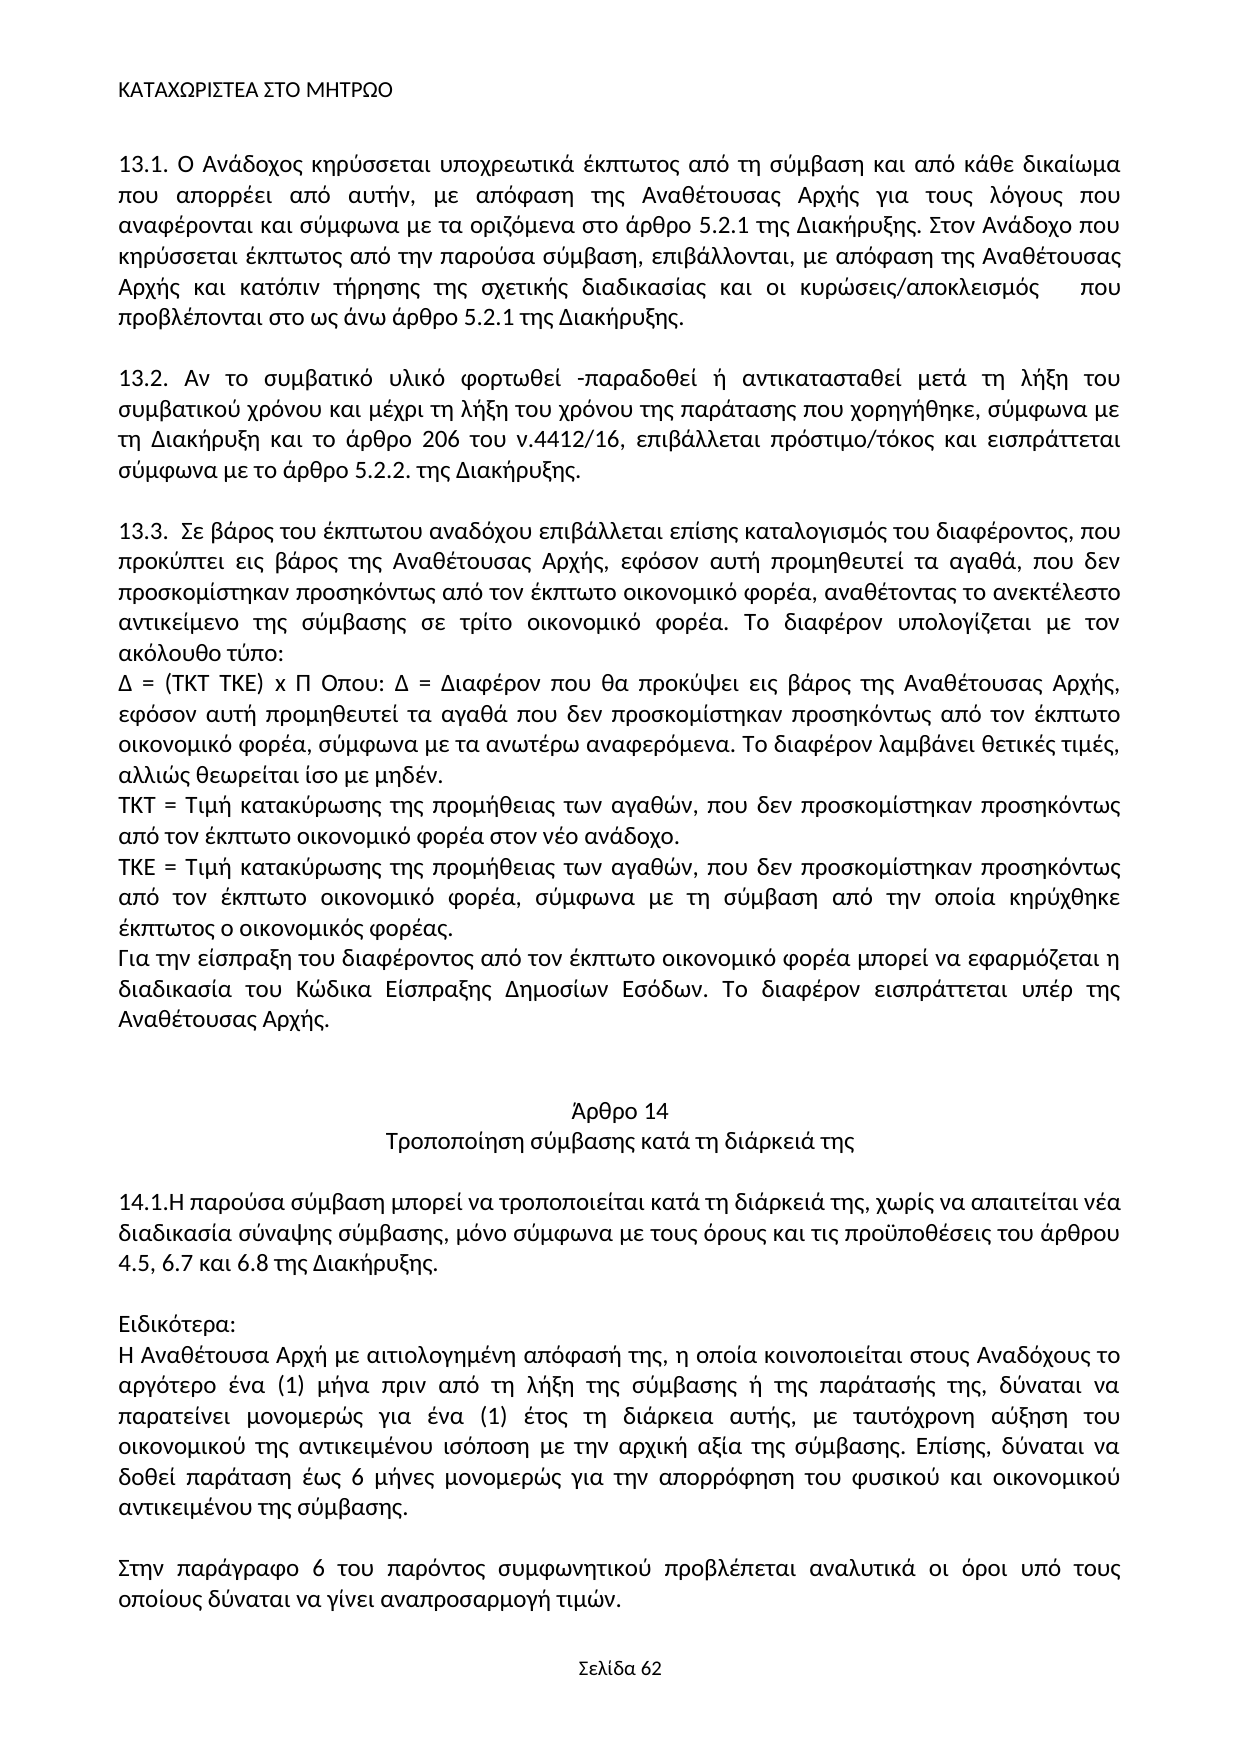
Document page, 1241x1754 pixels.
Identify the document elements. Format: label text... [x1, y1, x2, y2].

text ΤΚΤ = Τιμή κατακύρωσης της προμήθειας των αγαθών, που δεν προσκομίστηκαν προσηκόντως από τον έκπτωτο οικονομικό φορέα στον νέο ανάδοχο. [118, 789, 1122, 851]
text Η Αναθέτουσα Αρχή με αιτιολογημένη απόφασή της, η οποία κοινοποιείται στους Αναδόχους το αργότερο ένα (1) μήνα πριν από τη λήξη της σύμβασης ή της παράτασής της, δύναται να παρατείνει μονομερώς για ένα (1) έτος τη διάρκεια αυτής, με ταυτόχρονη αύξηση του οικονομικού της αντικειμένου ισόποση με την αρχική αξία της σύμβασης. Επίσης, δύναται να δοθεί παράταση έως 6 μήνες μονομερώς για την απορρόφηση του φυσικού και οικονομικού αντικειμένου της σύμβασης. [118, 1339, 1122, 1522]
text Στην παράγραφο 6 του παρόντος συμφωνητικού προβλέπεται αναλυτικά οι όροι υπό τους οποίους δύναται να γίνει αναπροσαρμογή τιμών. [118, 1553, 1122, 1614]
text 13.2. Αν το συμβατικό υλικό φορτωθεί -παραδοθεί ή αντικατασταθεί μετά τη λήξη του συμβατικού χρόνου και μέχρι τη λήξη του χρόνου της παράτασης που χορηγήθηκε, σύμφωνα με τη Διακήρυξη και το άρθρο 206 του ν.4412/16, επιβάλλεται πρόστιμο/τόκος και εισπράττεται σύμφωνα με το άρθρο 5.2.2. της Διακήρυξης. [118, 362, 1122, 484]
text ΤΚΕ = Τιμή κατακύρωσης της προμήθειας των αγαθών, που δεν προσκομίστηκαν προσηκόντως από τον έκπτωτο οικονομικό φορέα, σύμφωνα με τη σύμβαση από την οποία κηρύχθηκε έκπτωτος ο οικονομικός φορέας. [118, 851, 1122, 942]
text Ειδικότερα: [118, 1308, 1122, 1339]
text Τροποποίηση σύμβασης κατά τη διάρκειά της [118, 1125, 1122, 1156]
text Δ = (ΤΚΤ ΤΚΕ) x Π Όπου: Δ = Διαφέρον που θα προκύψει εις βάρος της Αναθέτουσας Αρχής, εφόσον αυτή προμηθευτεί τα αγαθά που δεν προσκομίστηκαν προσηκόντως από τον έκπτωτο οικονομικό φορέα, σύμφωνα με τα ανωτέρω αναφερόμενα. Το διαφέρον λαμβάνει θετικές τιμές, αλλιώς θεωρείται ίσο με μηδέν. [118, 667, 1122, 789]
text 14.1.Η παρούσα σύμβαση μπορεί να τροποποιείται κατά τη διάρκειά της, χωρίς να απαιτείται νέα διαδικασία σύναψης σύμβασης, μόνο σύμφωνα με τους όρους και τις προϋποθέσεις του άρθρου 4.5, 6.7 και 6.8 της Διακήρυξης. [118, 1186, 1122, 1278]
text Για την είσπραξη του διαφέροντος από τον έκπτωτο οικονομικό φορέα μπορεί να εφαρμόζεται η διαδικασία του Κώδικα Είσπραξης Δημοσίων Εσόδων. Το διαφέρον εισπράττεται υπέρ της Αναθέτουσας Αρχής. [118, 942, 1122, 1034]
text 13.1. Ο Ανάδοχος κηρύσσεται υποχρεωτικά έκπτωτος από τη σύμβαση και από κάθε δικαίωμα που απορρέει από αυτήν, με απόφαση της Αναθέτουσας Αρχής για τους λόγους που αναφέρονται και σύμφωνα με τα οριζόμενα στο άρθρο 5.2.1 της Διακήρυξης. Στον Ανάδοχο που κηρύσσεται έκπτωτος από την παρούσα σύμβαση, επιβάλλονται, με απόφαση της Αναθέτουσας Αρχής και κατόπιν τήρησης της σχετικής διαδικασίας και οι κυρώσεις/αποκλεισμός που προβλέπονται στο ως άνω άρθρο 5.2.1 της Διακήρυξης. [118, 149, 1122, 332]
text Άρθρο 14 [118, 1095, 1122, 1125]
text 13.3. Σε βάρος του έκπτωτου αναδόχου επιβάλλεται επίσης καταλογισμός του διαφέροντος, που προκύπτει εις βάρος της Αναθέτουσας Αρχής, εφόσον αυτή προμηθευτεί τα αγαθά, που δεν προσκομίστηκαν προσηκόντως από τον έκπτωτο οικονομικό φορέα, αναθέτοντας το ανεκτέλεστο αντικείμενο της σύμβασης σε τρίτο οικονομικό φορέα. Το διαφέρον υπολογίζεται με τον ακόλουθο τύπο: [118, 515, 1122, 667]
